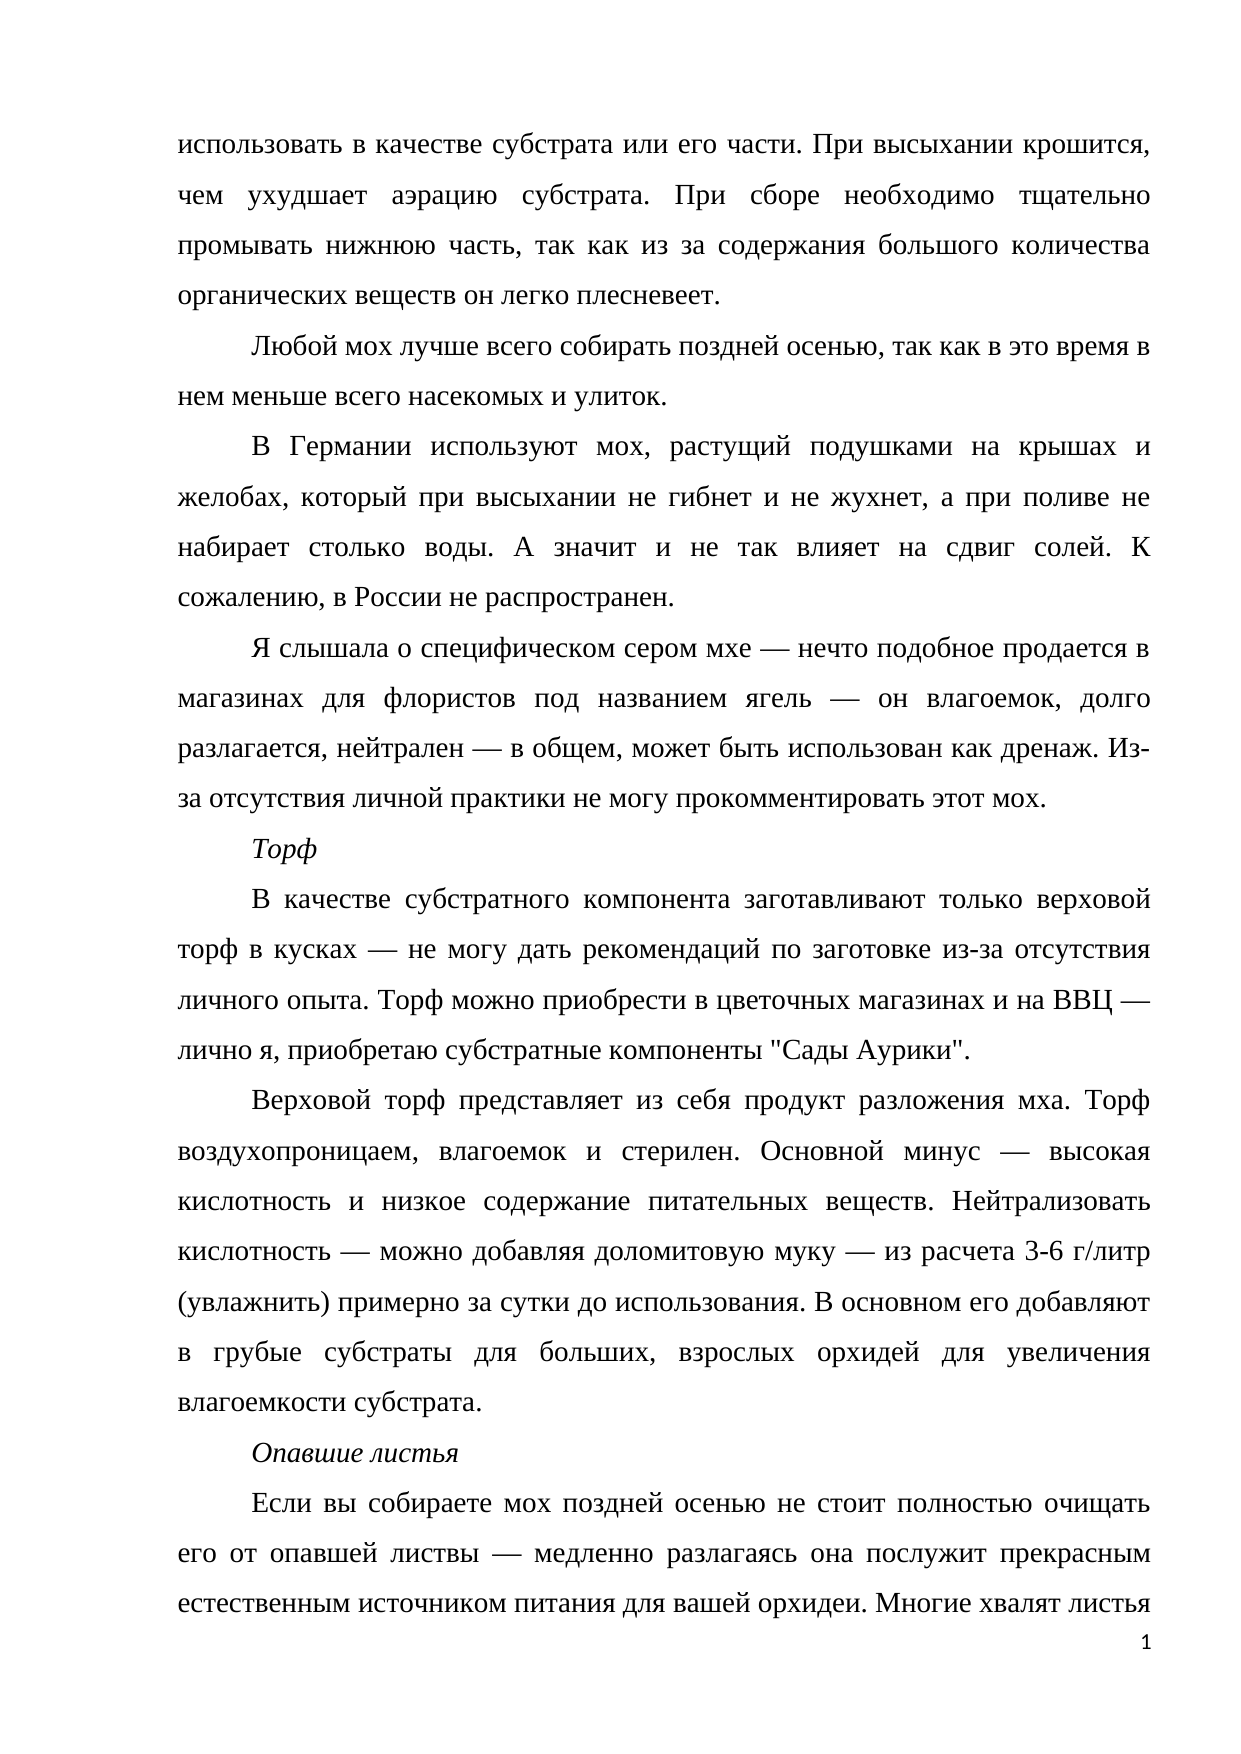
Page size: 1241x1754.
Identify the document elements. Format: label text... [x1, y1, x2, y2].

text Верховой торф представляет из себя продукт разложения мха. Торф воздухопроницаем, влагоемок и стерилен. Основной минус — высокая кислотность и низкое содержание питательных веществ. Нейтрализовать кислотность — можно добавляя доломитовую муку — из расчета 3-6 г/литр (увлажнить) примерно за сутки до использования. В основном его добавляют в грубые субстраты для больших, взрослых орхидей для увеличения влагоемкости субстрата. [177, 1082, 1152, 1418]
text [177, 1485, 1152, 1619]
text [177, 127, 1152, 311]
text Любой мох лучше всего собирать поздней осенью, так как в это время в нем меньше всего насекомых и улиток. [177, 328, 1152, 412]
text Я слышала о специфическом сером мхе — нечто подобное продается в магазинах для флористов под названием ягель — он влагоемок, долго разлагается, нейтрален — в общем, может быть использован как дренаж. Из-за отсутствия личной практики не могу прокомментировать этот мох. [177, 630, 1152, 814]
text В Германии используют мох, растущий подушками на крышах и желобах, который при высыхании не гибнет и не жухнет, а при поливе не набирает столько воды. А значит и не так влияет на сдвиг солей. К сожалению, в России не распространен. [177, 428, 1152, 613]
text В качестве субстратного компонента заготавливают только верховой торф в кусках — не могу дать рекомендаций по заготовке из-за отсутствия личного опыта. Торф можно приобрести в цветочных магазинах и на ВВЦ — лично я, приобретаю субстратные компоненты "Сады Аурики". [177, 881, 1152, 1066]
subtitle Торф [177, 831, 1152, 864]
subtitle Опавшие листья [177, 1435, 1152, 1468]
